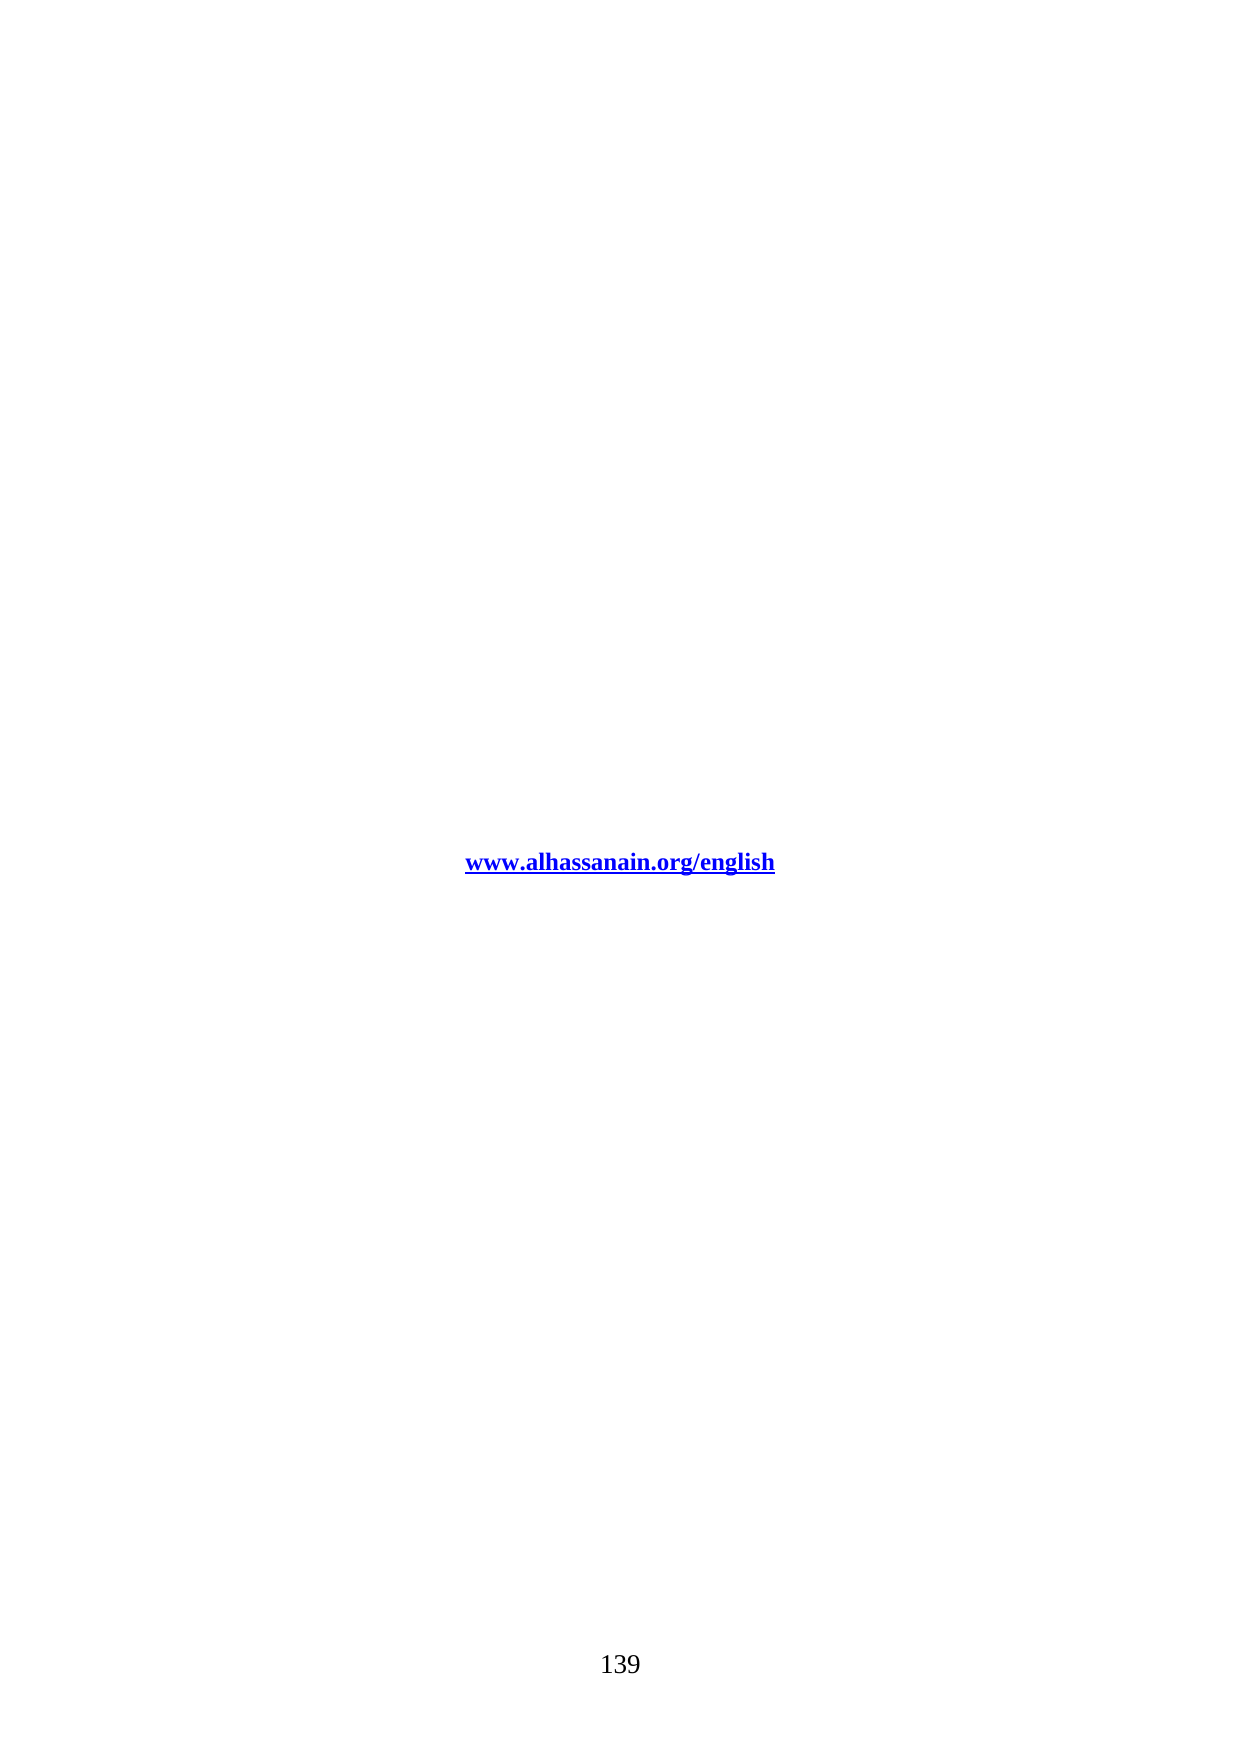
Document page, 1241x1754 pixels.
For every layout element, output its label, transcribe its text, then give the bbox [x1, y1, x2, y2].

text www.alhassanain.org/english [236, 847, 1004, 876]
